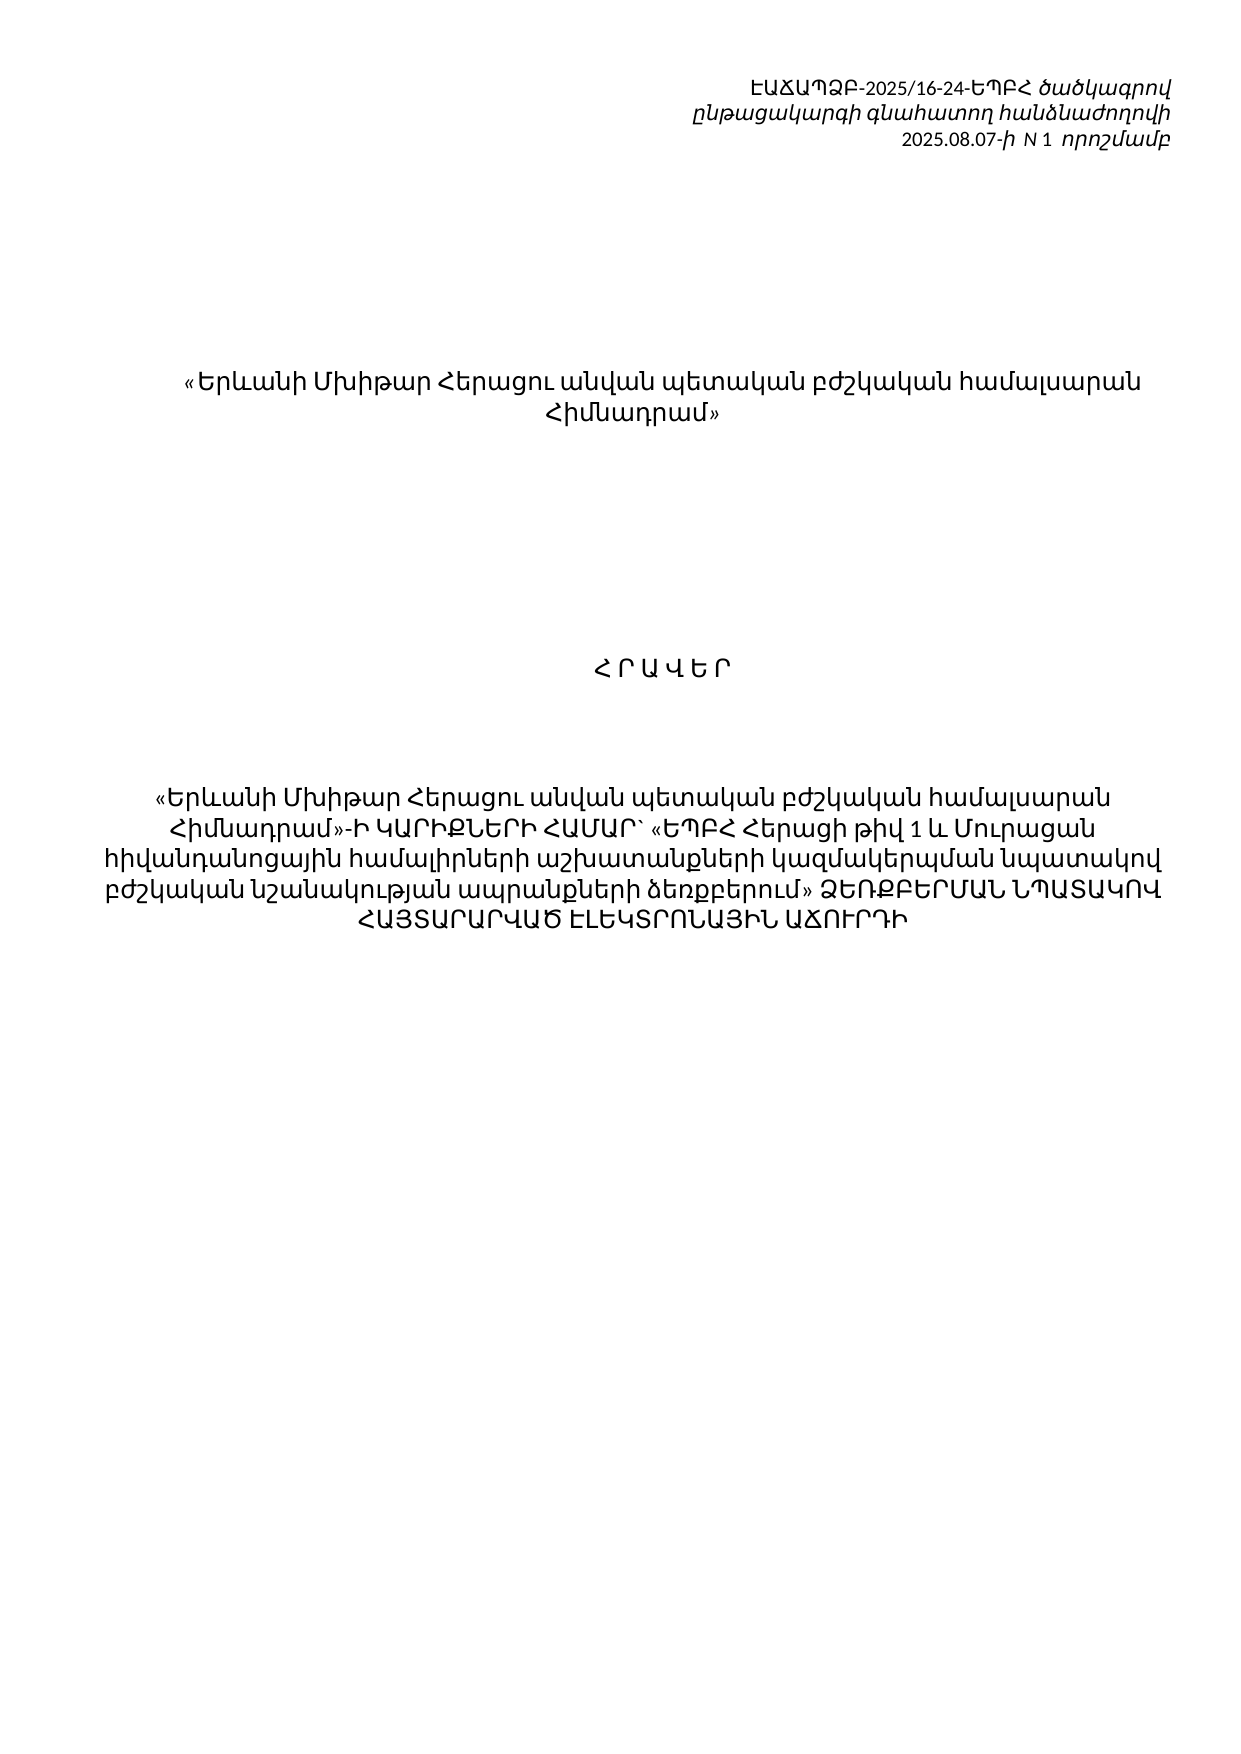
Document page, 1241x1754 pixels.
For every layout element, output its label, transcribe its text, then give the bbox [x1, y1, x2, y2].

text « Երևանի Մխիթար Հերացու անվան պետական բժշկական համալսարան Հիմնադրամ» [94, 366, 1172, 427]
text ԷԱՃԱՊՁԲ-2025/16-24-ԵՊԲՀ ծածկագրով [94, 75, 1171, 100]
text 2025.08.07 -ի N 1 որոշմամբ [94, 126, 1171, 151]
text Հ Ր Ա Վ Ե Ր [94, 653, 1172, 684]
text ընթացակարգի գնահատող հանձնաժողովի [94, 100, 1171, 126]
text «Երևանի Մխիթար Հերացու անվան պետական բժշկական համալսարան Հիմնադրամ»-Ի ԿԱՐԻՔՆԵՐԻ ՀԱՄԱՐ` «ԵՊԲՀ Հերացի թիվ 1 և Մուրացան հիվանդանոցային համալիրների աշխատանքների կազմակերպման նպատակով բժշկական նշանակության ապրանքների ձեռքբերում» ՁԵՌՔԲԵՐՄԱՆ ՆՊԱՏԱԿՈՎ ՀԱՅՏԱՐԱՐՎԱԾ ԷԼԵԿՏՐՈՆԱՅԻՆ ԱՃՈՒՐԴԻ [94, 782, 1172, 935]
